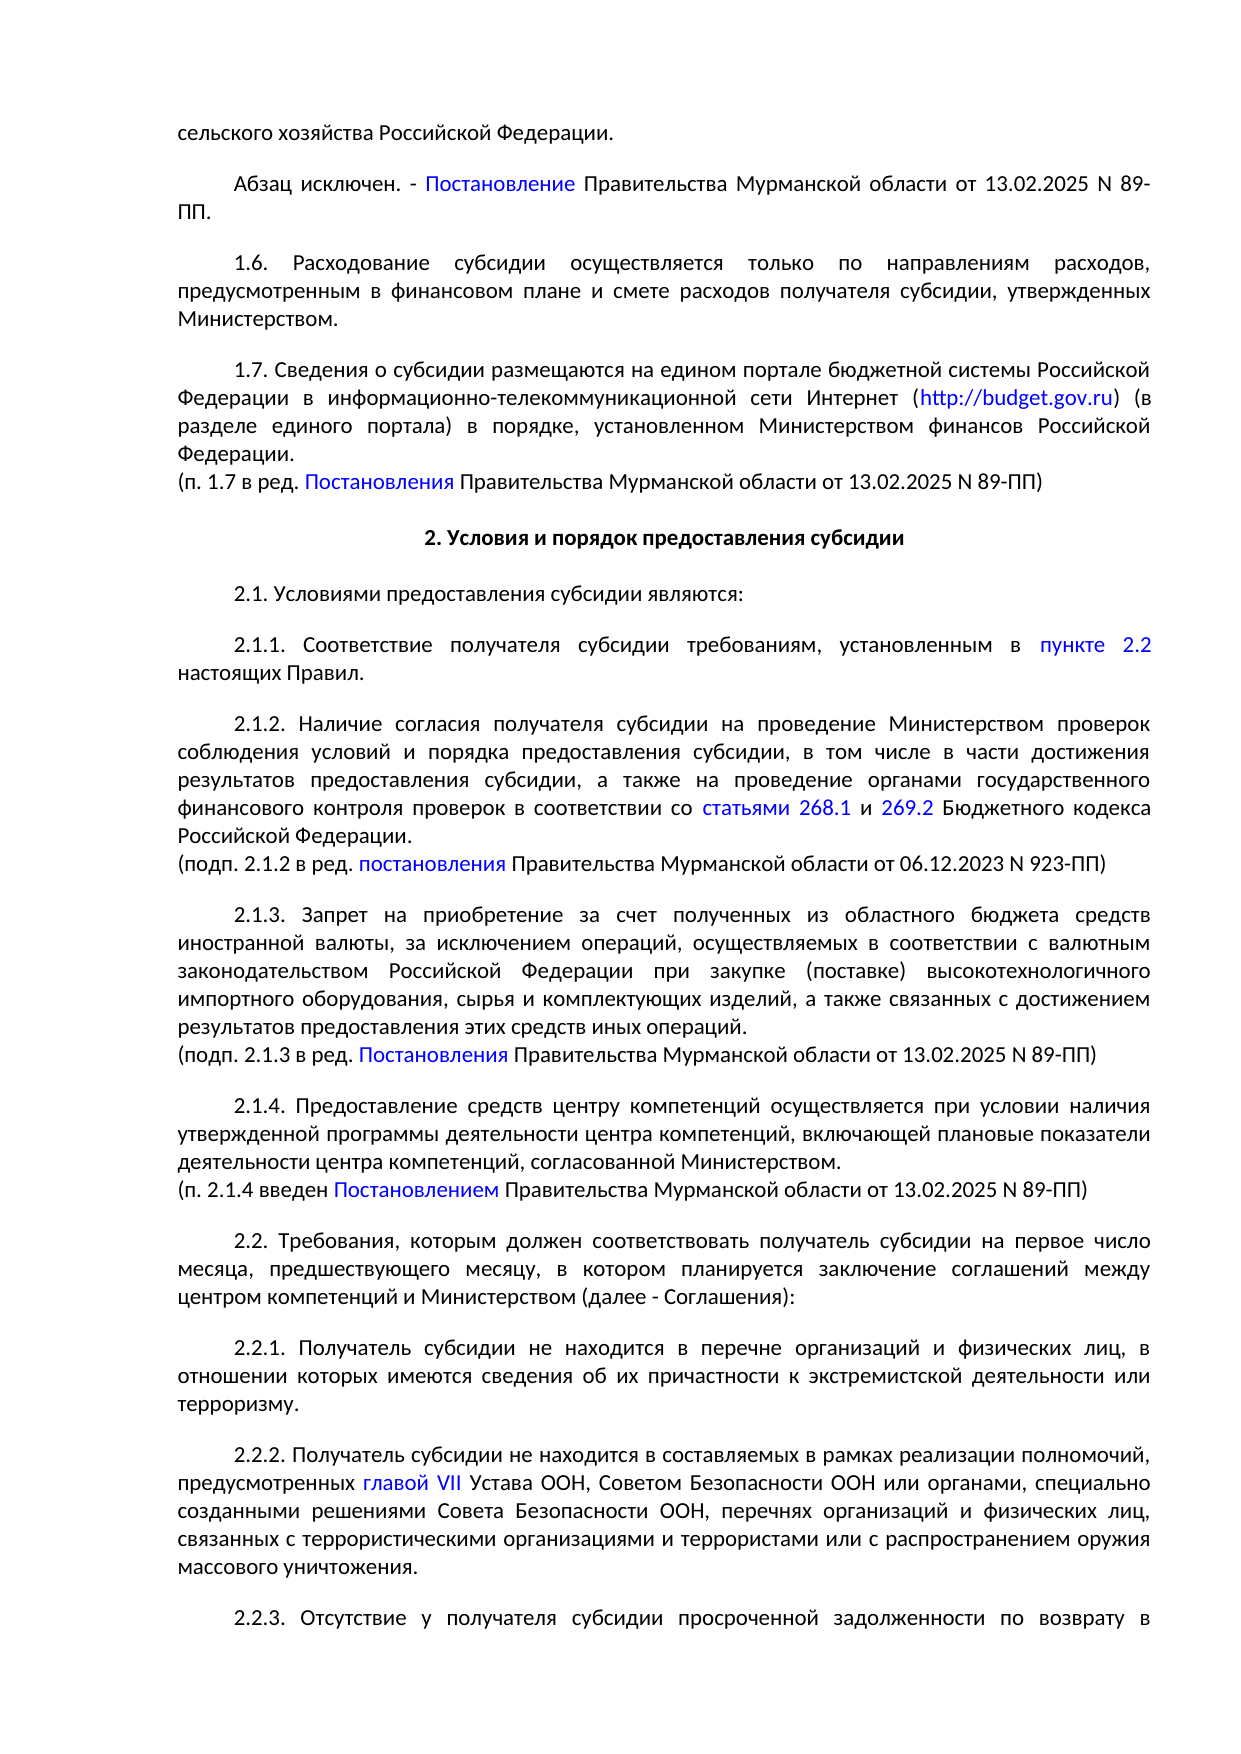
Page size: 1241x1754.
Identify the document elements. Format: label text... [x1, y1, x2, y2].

text 1.6. Расходование субсидии осуществляется только по направлениям расходов, предусмотренным в финансовом плане и смете расходов получателя субсидии, утвержденных Министерством. [177, 248, 1152, 332]
text 2.2.2. Получатель субсидии не находится в составляемых в рамках реализации полномочий, предусмотренных главой VII Устава ООН, Советом Безопасности ООН или органами, специально созданными решениями Совета Безопасности ООН, перечнях организаций и физических лиц, связанных с террористическими организациями и террористами или с распространением оружия массового уничтожения. [177, 1440, 1152, 1580]
text 2.1. Условиями предоставления субсидии являются: [177, 579, 1152, 607]
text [177, 1603, 1152, 1631]
text Абзац исключен. - Постановление Правительства Мурманской области от 13.02.2025 N 89-ПП. [177, 169, 1152, 225]
text 2.1.3. Запрет на приобретение за счет полученных из областного бюджета средств иностранной валюты, за исключением операций, осуществляемых в соответствии с валютным законодательством Российской Федерации при закупке (поставке) высокотехнологичного импортного оборудования, сырья и комплектующих изделий, а также связанных с достижением результатов предоставления этих средств иных операций. [177, 900, 1152, 1040]
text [177, 118, 1152, 146]
text 1.7. Сведения о субсидии размещаются на едином портале бюджетной системы Российской Федерации в информационно-телекоммуникационной сети Интернет (http://budget.gov.ru) (в разделе единого портала) в порядке, установленном Министерством финансов Российской Федерации. [177, 355, 1152, 467]
text (подп. 2.1.2 в ред. постановления Правительства Мурманской области от 06.12.2023 N 923-ПП) [177, 849, 1152, 877]
text (п. 2.1.4 введен Постановлением Правительства Мурманской области от 13.02.2025 N 89-ПП) [177, 1175, 1152, 1203]
text 2.1.1. Соответствие получателя субсидии требованиям, установленным в пункте 2.2 настоящих Правил. [177, 630, 1152, 686]
text 2.1.4. Предоставление средств центру компетенций осуществляется при условии наличия утвержденной программы деятельности центра компетенций, включающей плановые показатели деятельности центра компетенций, согласованной Министерством. [177, 1091, 1152, 1175]
text 2.2. Требования, которым должен соответствовать получатель субсидии на первое число месяца, предшествующего месяцу, в котором планируется заключение соглашений между центром компетенций и Министерством (далее - Соглашения): [177, 1226, 1152, 1310]
text (подп. 2.1.3 в ред. Постановления Правительства Мурманской области от 13.02.2025 N 89-ПП) [177, 1040, 1152, 1068]
title 2. Условия и порядок предоставления субсидии [177, 523, 1152, 551]
text 2.2.1. Получатель субсидии не находится в перечне организаций и физических лиц, в отношении которых имеются сведения об их причастности к экстремистской деятельности или терроризму. [177, 1333, 1152, 1417]
text 2.1.2. Наличие согласия получателя субсидии на проведение Министерством проверок соблюдения условий и порядка предоставления субсидии, в том числе в части достижения результатов предоставления субсидии, а также на проведение органами государственного финансового контроля проверок в соответствии со статьями 268.1 и 269.2 Бюджетного кодекса Российской Федерации. [177, 709, 1152, 849]
text (п. 1.7 в ред. Постановления Правительства Мурманской области от 13.02.2025 N 89-ПП) [177, 467, 1152, 495]
